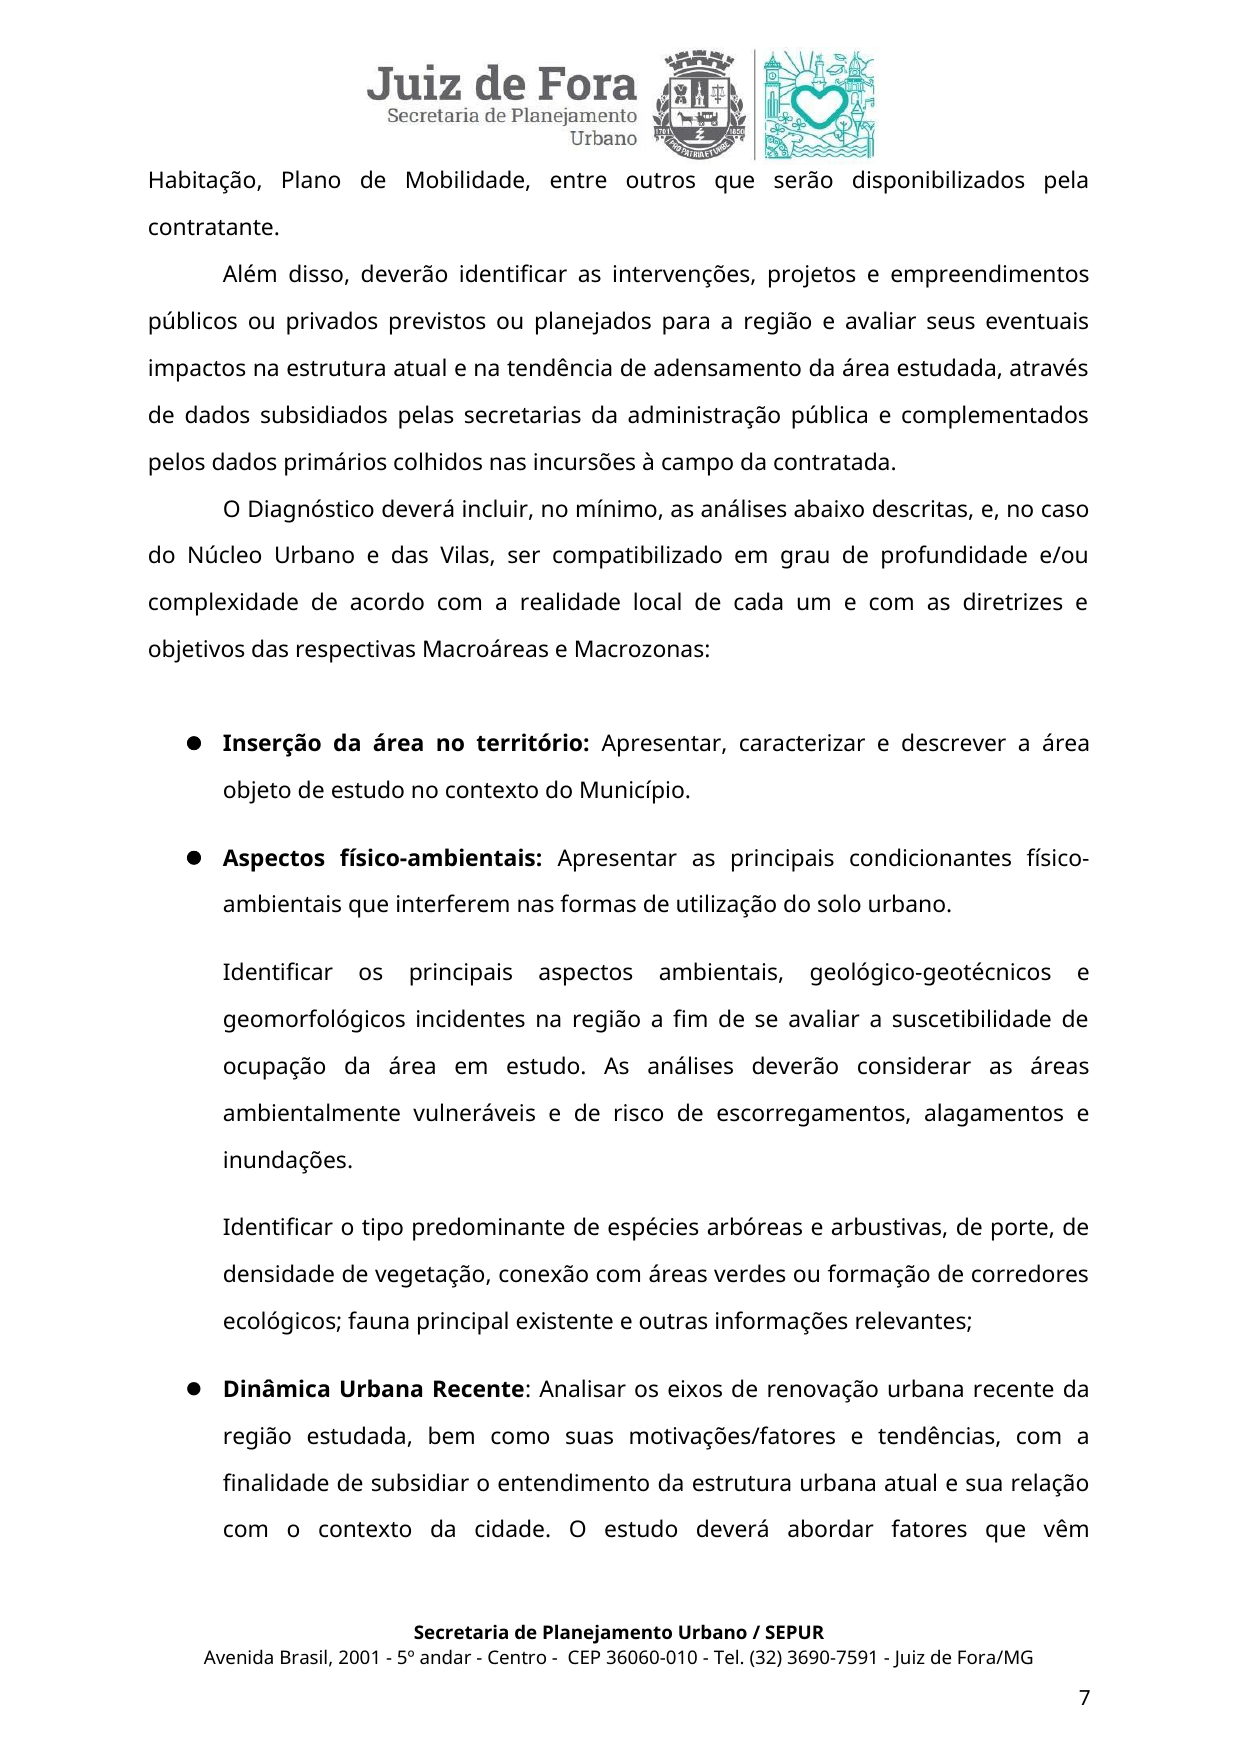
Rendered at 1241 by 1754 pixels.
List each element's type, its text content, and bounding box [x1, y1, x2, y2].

list Aspectos físico-ambientais: Apresentar as principais condicionantes físico-ambientais que interferem nas formas de utilização do solo urbano. [185, 842, 1090, 920]
text Além disso, deverão identificar as intervenções, projetos e empreendimentos públicos ou privados previstos ou planejados para a região e avaliar seus eventuais impactos na estrutura atual e na tendência de adensamento da área estudada, através de dados subsidiados pelas secretarias da administração pública e complementados pelos dados primários colhidos nas incursões à campo da contratada. [148, 258, 1090, 477]
text Identificar o tipo predominante de espécies arbóreas e arbustivas, de porte, de densidade de vegetação, conexão com áreas verdes ou formação de corredores ecológicos; fauna principal existente e outras informações relevantes; [223, 1211, 1090, 1336]
list Inserção da área no território: Apresentar, caracterizar e descrever a área objeto de estudo no contexto do Município. [185, 727, 1090, 805]
text Identificar os principais aspectos ambientais, geológico-geotécnicos e geomorfológicos incidentes na região a fim de se avaliar a suscetibilidade de ocupação da área em estudo. As análises deverão considerar as áreas ambientalmente vulneráveis e de risco de escorregamentos, alagamentos e inundações. [223, 956, 1090, 1175]
picture [359, 47, 879, 165]
text O Diagnóstico deverá incluir, no mínimo, as análises abaixo descritas, e, no caso do Núcleo Urbano e das Vilas, ser compatibilizado em grau de profundidade e/ou complexidade de acordo com a realidade local de cada um e com as diretrizes e objetivos das respectivas Macroáreas e Macrozonas: [148, 493, 1090, 664]
